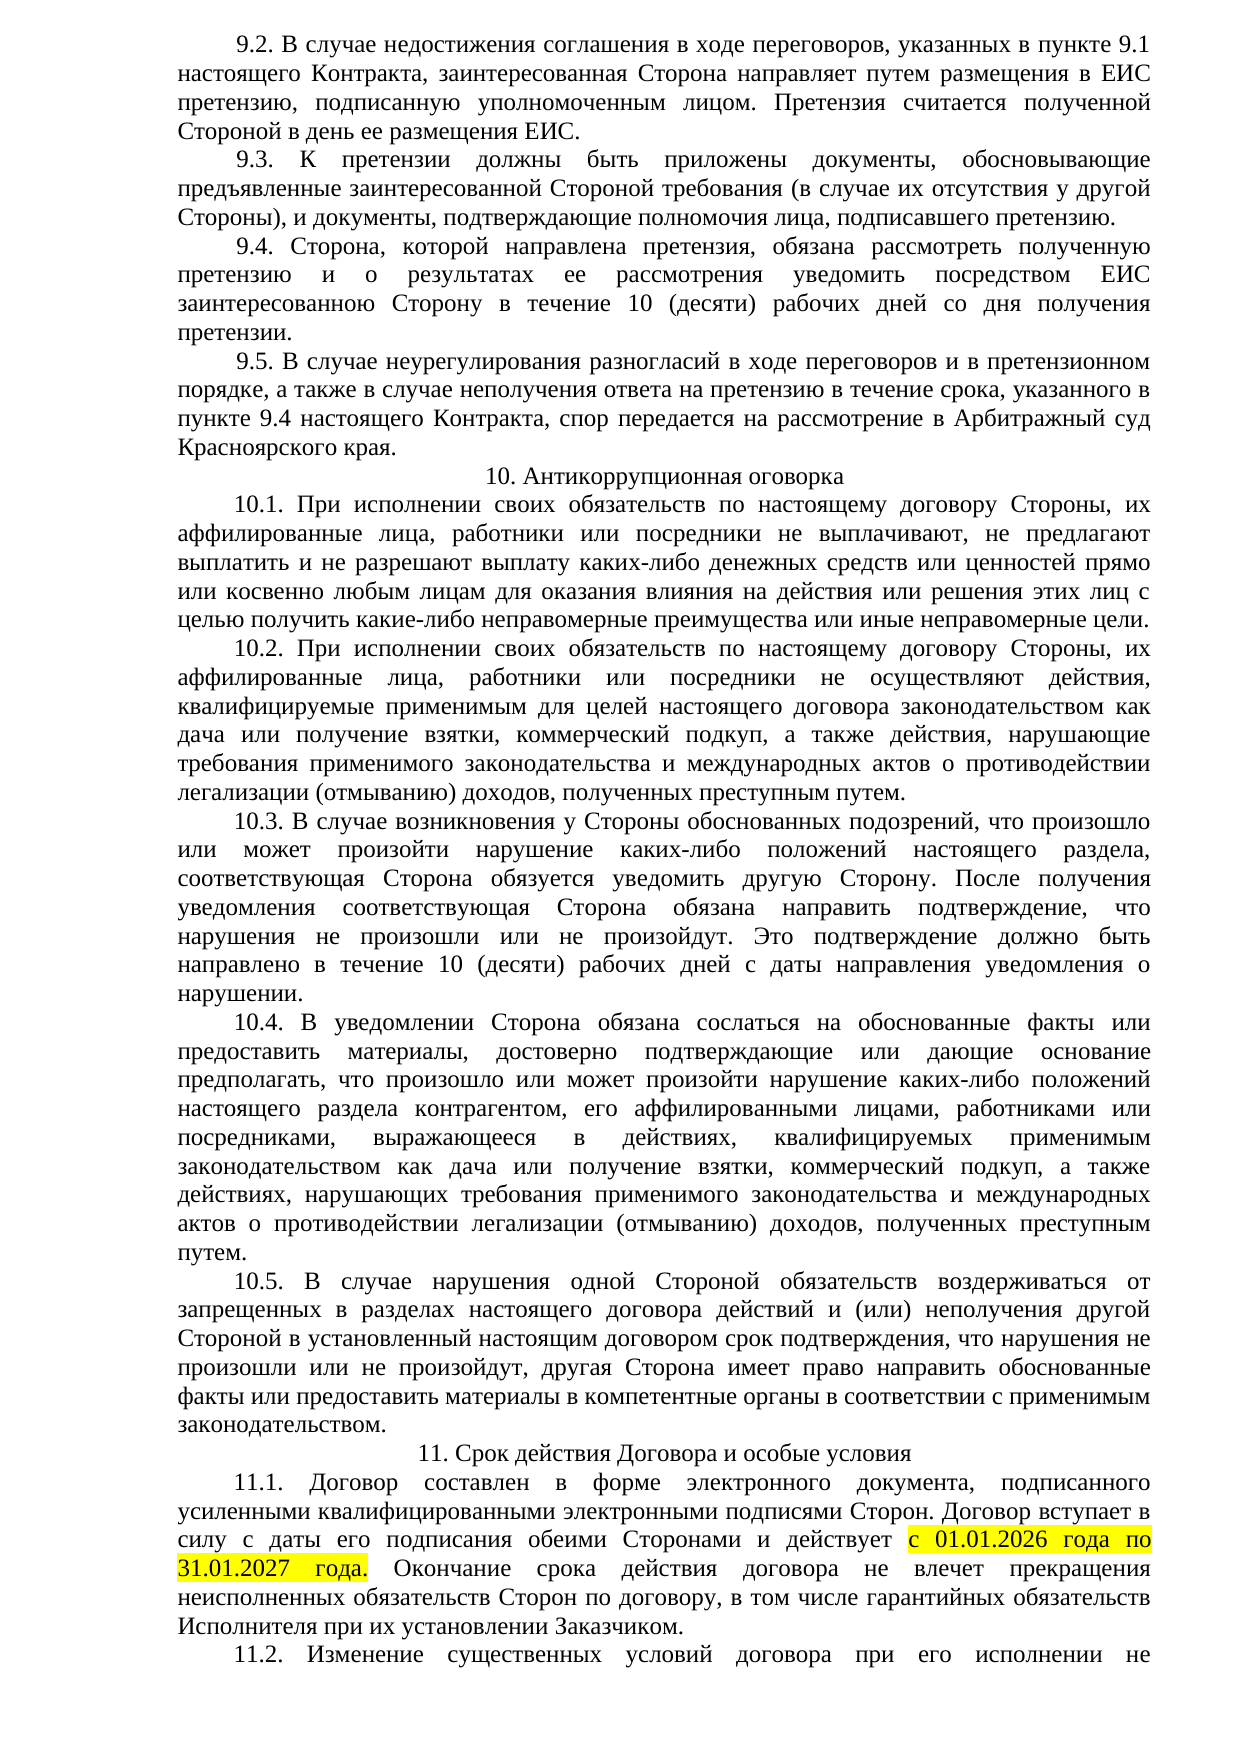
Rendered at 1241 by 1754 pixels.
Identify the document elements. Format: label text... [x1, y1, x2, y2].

text 10.1. При исполнении своих обязательств по настоящему договору Стороны, их аффилированные лица, работники или посредники не выплачивают, не предлагают выплатить и не разрешают выплату каких-либо денежных средств или ценностей прямо или косвенно любым лицам для оказания влияния на действия или решения этих лиц с целью получить какие-либо неправомерные преимущества или иные неправомерные цели. [177, 489, 1152, 633]
text 9.2. В случае недостижения соглашения в ходе переговоров, указанных в пункте 9.1 настоящего Контракта, заинтересованная Сторона направляет путем размещения в ЕИС претензию, подписанную уполномоченным лицом. Претензия считается полученной Стороной в день ее размещения ЕИС. [177, 29, 1152, 144]
text 10. Антикоррупционная оговорка [177, 461, 1152, 489]
text 10.4. В уведомлении Сторона обязана сослаться на обоснованные факты или предоставить материалы, достоверно подтверждающие или дающие основание предполагать, что произошло или может произойти нарушение каких-либо положений настоящего раздела контрагентом, его аффилированными лицами, работниками или посредниками, выражающееся в действиях, квалифицируемых применимым законодательством как дача или получение взятки, коммерческий подкуп, а также действиях, нарушающих требования применимого законодательства и международных актов о противодействии легализации (отмыванию) доходов, полученных преступным путем. [177, 1007, 1152, 1266]
text 9.4. Сторона, которой направлена претензия, обязана рассмотреть полученную претензию и о результатах ее рассмотрения уведомить посредством ЕИС заинтересованною Сторону в течение 10 (десяти) рабочих дней со дня получения претензии. [177, 231, 1152, 346]
text 9.5. В случае неурегулирования разногласий в ходе переговоров и в претензионном порядке, а также в случае неполучения ответа на претензию в течение срока, указанного в пункте 9.4 настоящего Контракта, спор передается на рассмотрение в Арбитражный суд Красноярского края. [177, 346, 1152, 461]
text 10.2. При исполнении своих обязательств по настоящему договору Стороны, их аффилированные лица, работники или посредники не осуществляют действия, квалифицируемые применимым для целей настоящего договора законодательством как дача или получение взятки, коммерческий подкуп, а также действия, нарушающие требования применимого законодательства и международных актов о противодействии легализации (отмыванию) доходов, полученных преступным путем. [177, 633, 1152, 806]
text 10.3. В случае возникновения у Стороны обоснованных подозрений, что произошло или может произойти нарушение каких-либо положений настоящего раздела, соответствующая Сторона обязуется уведомить другую Сторону. После получения уведомления соответствующая Сторона обязана направить подтверждение, что нарушения не произошли или не произойдут. Это подтверждение должно быть направлено в течение 10 (десяти) рабочих дней с даты направления уведомления о нарушении. [177, 806, 1152, 1007]
text 10.5. В случае нарушения одной Стороной обязательств воздерживаться от запрещенных в разделах настоящего договора действий и (или) неполучения другой Стороной в установленный настоящим договором срок подтверждения, что нарушения не произошли или не произойдут, другая Сторона имеет право направить обоснованные факты или предоставить материалы в компетентные органы в соответствии с применимым законодательством. [177, 1266, 1152, 1438]
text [177, 1639, 1152, 1668]
text 11. Срок действия Договора и особые условия [177, 1438, 1152, 1467]
text 11.1. Договор составлен в форме электронного документа, подписанного усиленными квалифицированными электронными подписями Сторон. Договор вступает в силу с даты его подписания обеими Сторонами и действует с 01.01.2026 года по 31.01.2027 года. Окончание срока действия договора не влечет прекращения неисполненных обязательств Сторон по договору, в том числе гарантийных обязательств Исполнителя при их установлении Заказчиком. [177, 1467, 1152, 1639]
text 9.3. К претензии должны быть приложены документы, обосновывающие предъявленные заинтересованной Стороной требования (в случае их отсутствия у другой Стороны), и документы, подтверждающие полномочия лица, подписавшего претензию. [177, 144, 1152, 231]
